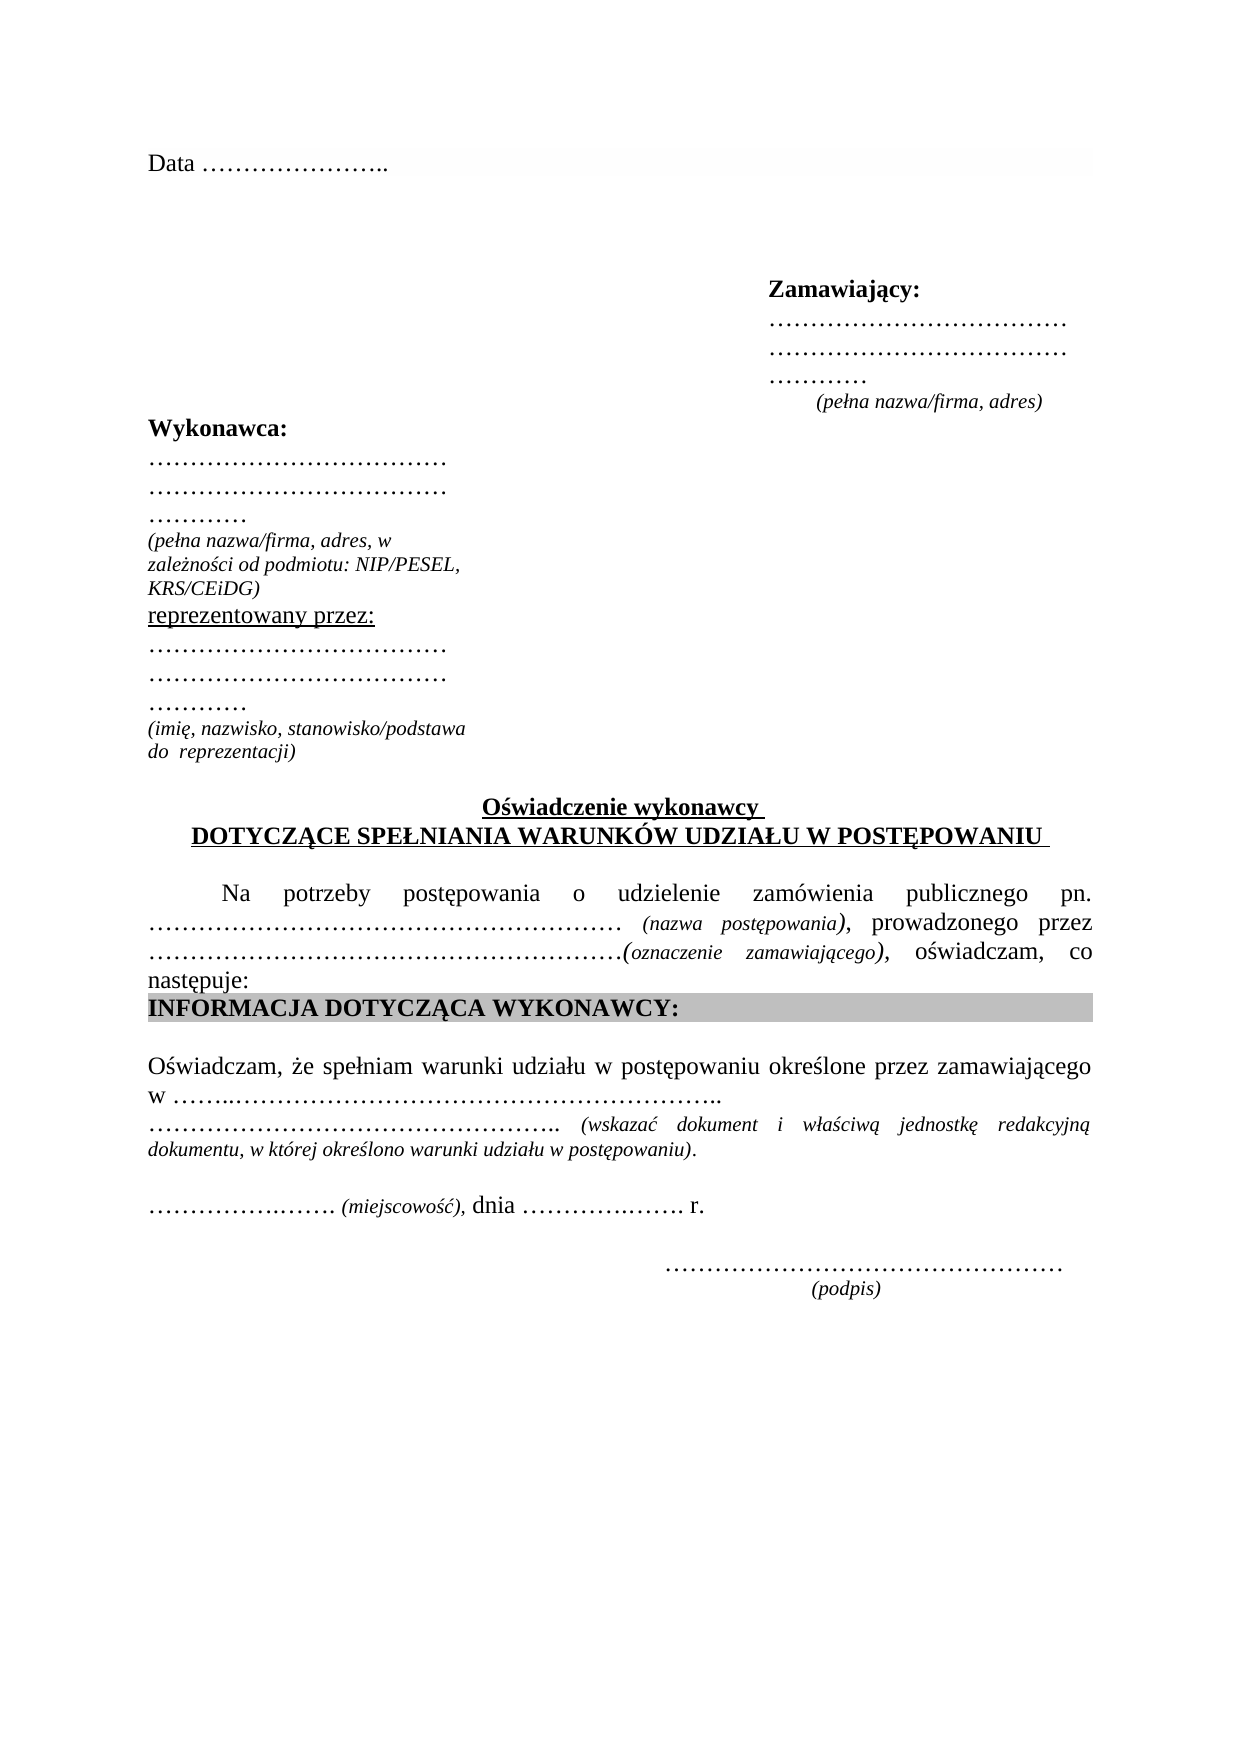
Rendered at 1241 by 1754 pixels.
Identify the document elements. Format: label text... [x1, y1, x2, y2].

text (imię, nazwisko, stanowisko/podstawa do reprezentacji) [148, 715, 472, 763]
text Oświadczenie wykonawcy [148, 792, 1093, 821]
text Oświadczam, że spełniam warunki udziału w postępowaniu określone przez zamawiającego w ……..…………………………………………………..………………………………………….. (wskazać dokument i właściwą jednostkę redakcyjną dokumentu, w której określono warunki udziału w postępowaniu). [148, 1051, 1093, 1161]
text DOTYCZĄCE SPEŁNIANIA WARUNKÓW UDZIAŁU W POSTĘPOWANIU [148, 821, 1093, 878]
text …………….……. (miejscowość), dnia ………….……. r. [148, 1190, 1093, 1219]
text Wykonawca: [148, 413, 1093, 442]
text ………………………………………… [148, 1248, 1093, 1276]
text Na potrzeby postępowania o udzielenie zamówienia publicznego pn. ………………………………………………… (nazwa postępowania), prowadzonego przez …………………………………………………(oznaczenie zamawiającego), oświadczam, co następuje: [148, 878, 1093, 993]
text ………………………………………………………………………… [148, 629, 472, 715]
text Data ………………….. [148, 148, 1093, 176]
text ………………………………………………………………………… [148, 442, 472, 528]
text INFORMACJA DOTYCZĄCA WYKONAWCY: [148, 993, 1093, 1022]
text (pełna nazwa/firma, adres) [768, 389, 1093, 413]
text reprezentowany przez: [148, 600, 1093, 629]
text (pełna nazwa/firma, adres, w zależności od podmiotu: NIP/PESEL, KRS/CEiDG) [148, 528, 472, 600]
text (podpis) [738, 1276, 1093, 1300]
text Zamawiający: [694, 274, 1093, 303]
text ………………………………………………………………………… [768, 303, 1093, 389]
